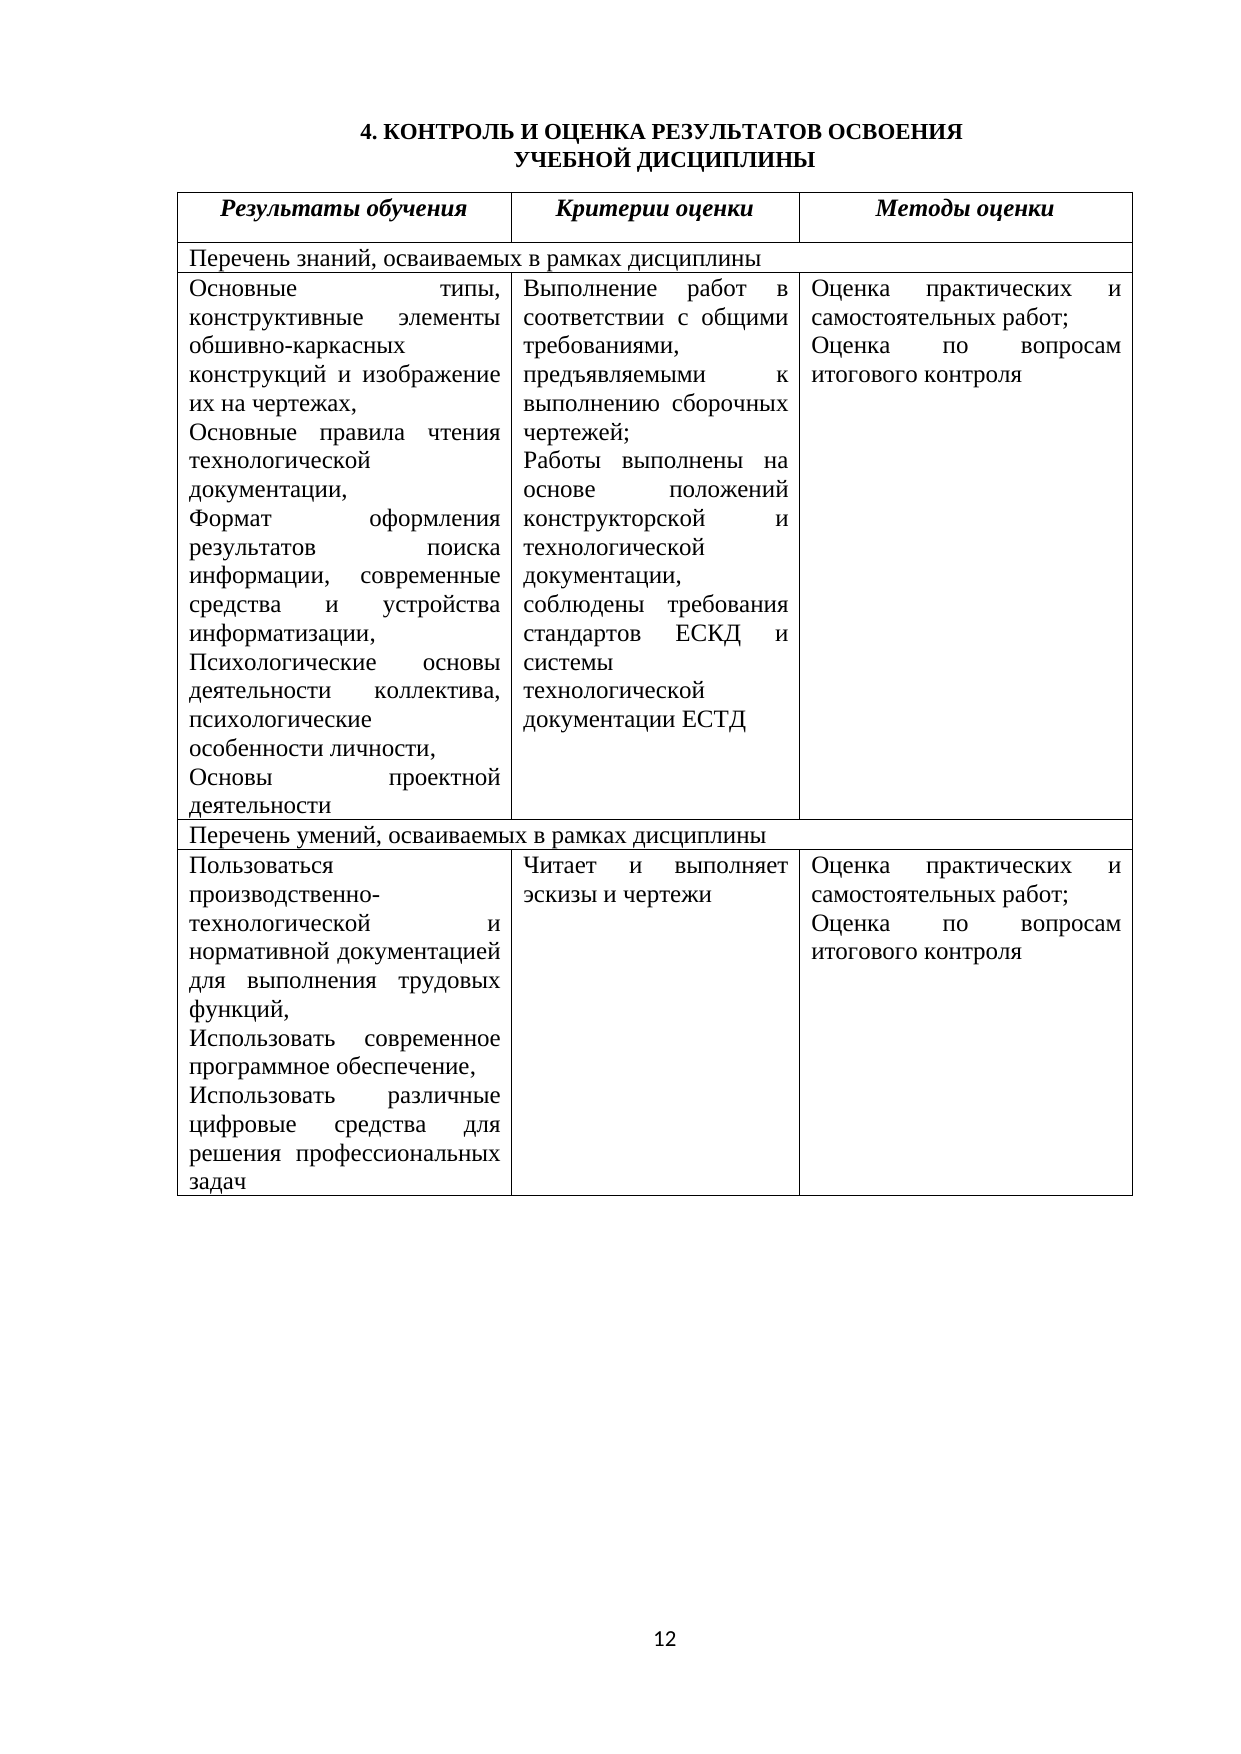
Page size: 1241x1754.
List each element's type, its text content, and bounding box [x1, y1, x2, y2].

table_cell Пользоваться производственно-технологической и нормативной документацией для выполнения трудовых функций, Использовать современное программное обеспечение, Использовать различные цифровые средства для решения профессиональных задач [178, 850, 511, 1195]
table_cell Читает и выполняет эскизы и чертежи [512, 850, 799, 1195]
table_cell Выполнение работ в соответствии с общими требованиями, предъявляемыми к выполнению сборочных чертежей; Работы выполнены на основе положений конструкторской и технологической документации, соблюдены требования стандартов ЕСКД и системы технологической документации ЕСТД [512, 273, 799, 819]
text 4. КОНТРОЛЬ И ОЦЕНКА РЕЗУЛЬТАТОВ ОСВОЕНИЯ УЧЕБНОЙ ДИСЦИПЛИНЫ [177, 118, 1152, 173]
table_cell Перечень умений, осваиваемых в рамках дисциплины [178, 820, 1132, 849]
table_cell Основные типы, конструктивные элементы обшивно-каркасных конструкций и изображение их на чертежах, Основные правила чтения технологической документации, Формат оформления результатов поиска информации, современные средства и устройства информатизации, Психологические основы деятельности коллектива, психологические особенности личности, Основы проектной деятельности [178, 273, 511, 819]
table_header Методы оценки [800, 193, 1132, 242]
table_cell Оценка практических и самостоятельных работ; Оценка по вопросам итогового контроля [800, 273, 1132, 819]
table_header Критерии оценки [512, 193, 799, 242]
table_cell Перечень знаний, осваиваемых в рамках дисциплины [178, 243, 1132, 272]
table_cell Оценка практических и самостоятельных работ; Оценка по вопросам итогового контроля [800, 850, 1132, 1195]
table_header Результаты обучения [178, 193, 511, 242]
